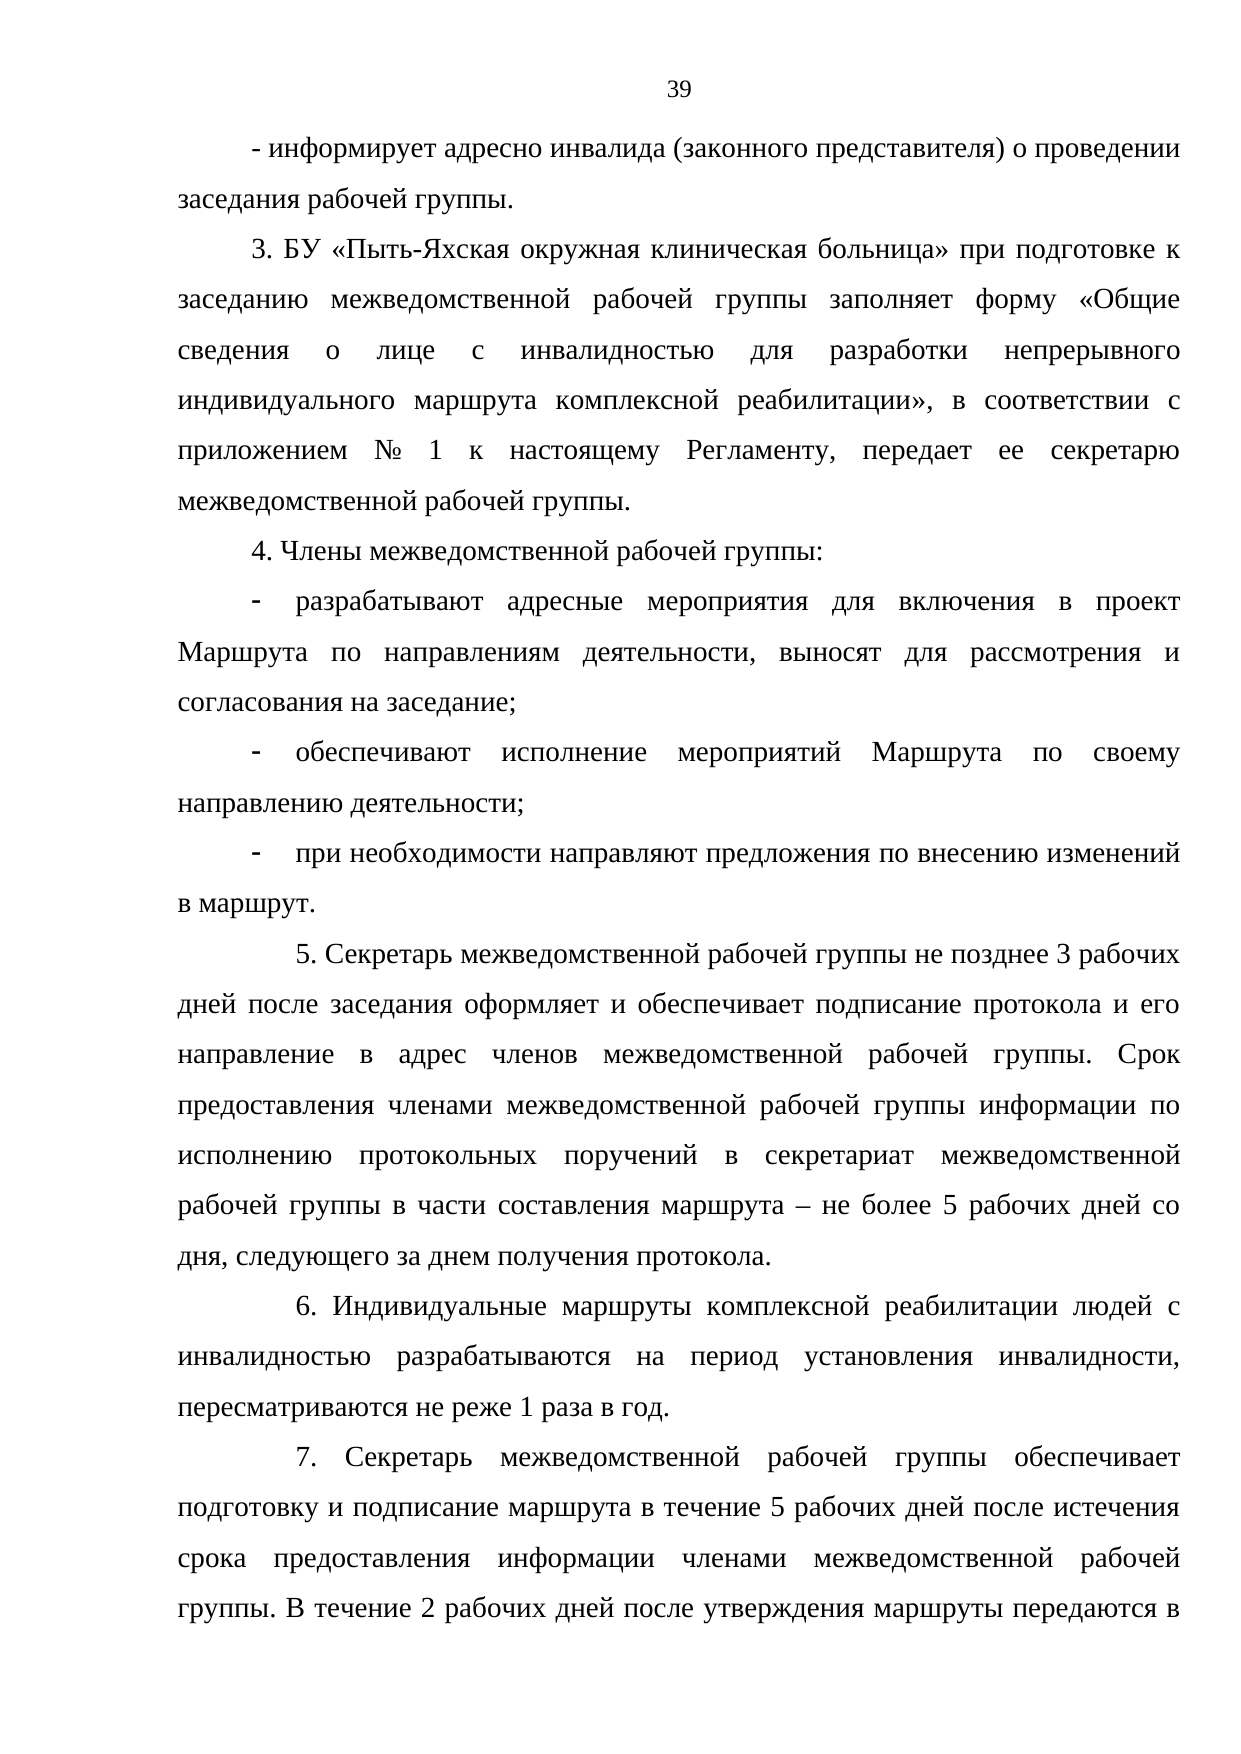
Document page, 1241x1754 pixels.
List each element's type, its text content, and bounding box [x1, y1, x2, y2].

text 4. Члены межведомственной рабочей группы: [177, 533, 1181, 567]
list разрабатывают адресные мероприятия для включения в проект Маршрута по направлениям деятельности, выносят для рассмотрения и согласования на заседание; [177, 583, 1181, 718]
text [177, 1439, 1181, 1623]
text 5. Секретарь межведомственной рабочей группы не позднее 3 рабочих дней после заседания оформляет и обеспечивает подписание протокола и его направление в адрес членов межведомственной рабочей группы. Срок предоставления членами межведомственной рабочей группы информации по исполнению протокольных поручений в секретариат межведомственной рабочей группы в части составления маршрута – не более 5 рабочих дней со дня, следующего за днем получения протокола. [177, 936, 1181, 1271]
text 6. Индивидуальные маршруты комплексной реабилитации людей с инвалидностью разрабатываются на период установления инвалидности, пересматриваются не реже 1 раза в год. [177, 1288, 1181, 1422]
list при необходимости направляют предложения по внесению изменений в маршрут. [177, 835, 1181, 919]
text 3. БУ «Пыть-Яхская окружная клиническая больница» при подготовке к заседанию межведомственной рабочей группы заполняет форму «Общие сведения о лице с инвалидностью для разработки непрерывного индивидуального маршрута комплексной реабилитации», в соответствии с приложением № 1 к настоящему Регламенту, передает ее секретарю межведомственной рабочей группы. [177, 231, 1181, 516]
list обеспечивают исполнение мероприятий Маршрута по своему направлению деятельности; [177, 734, 1181, 818]
text - информирует адресно инвалида (законного представителя) о проведении заседания рабочей группы. [177, 131, 1181, 214]
